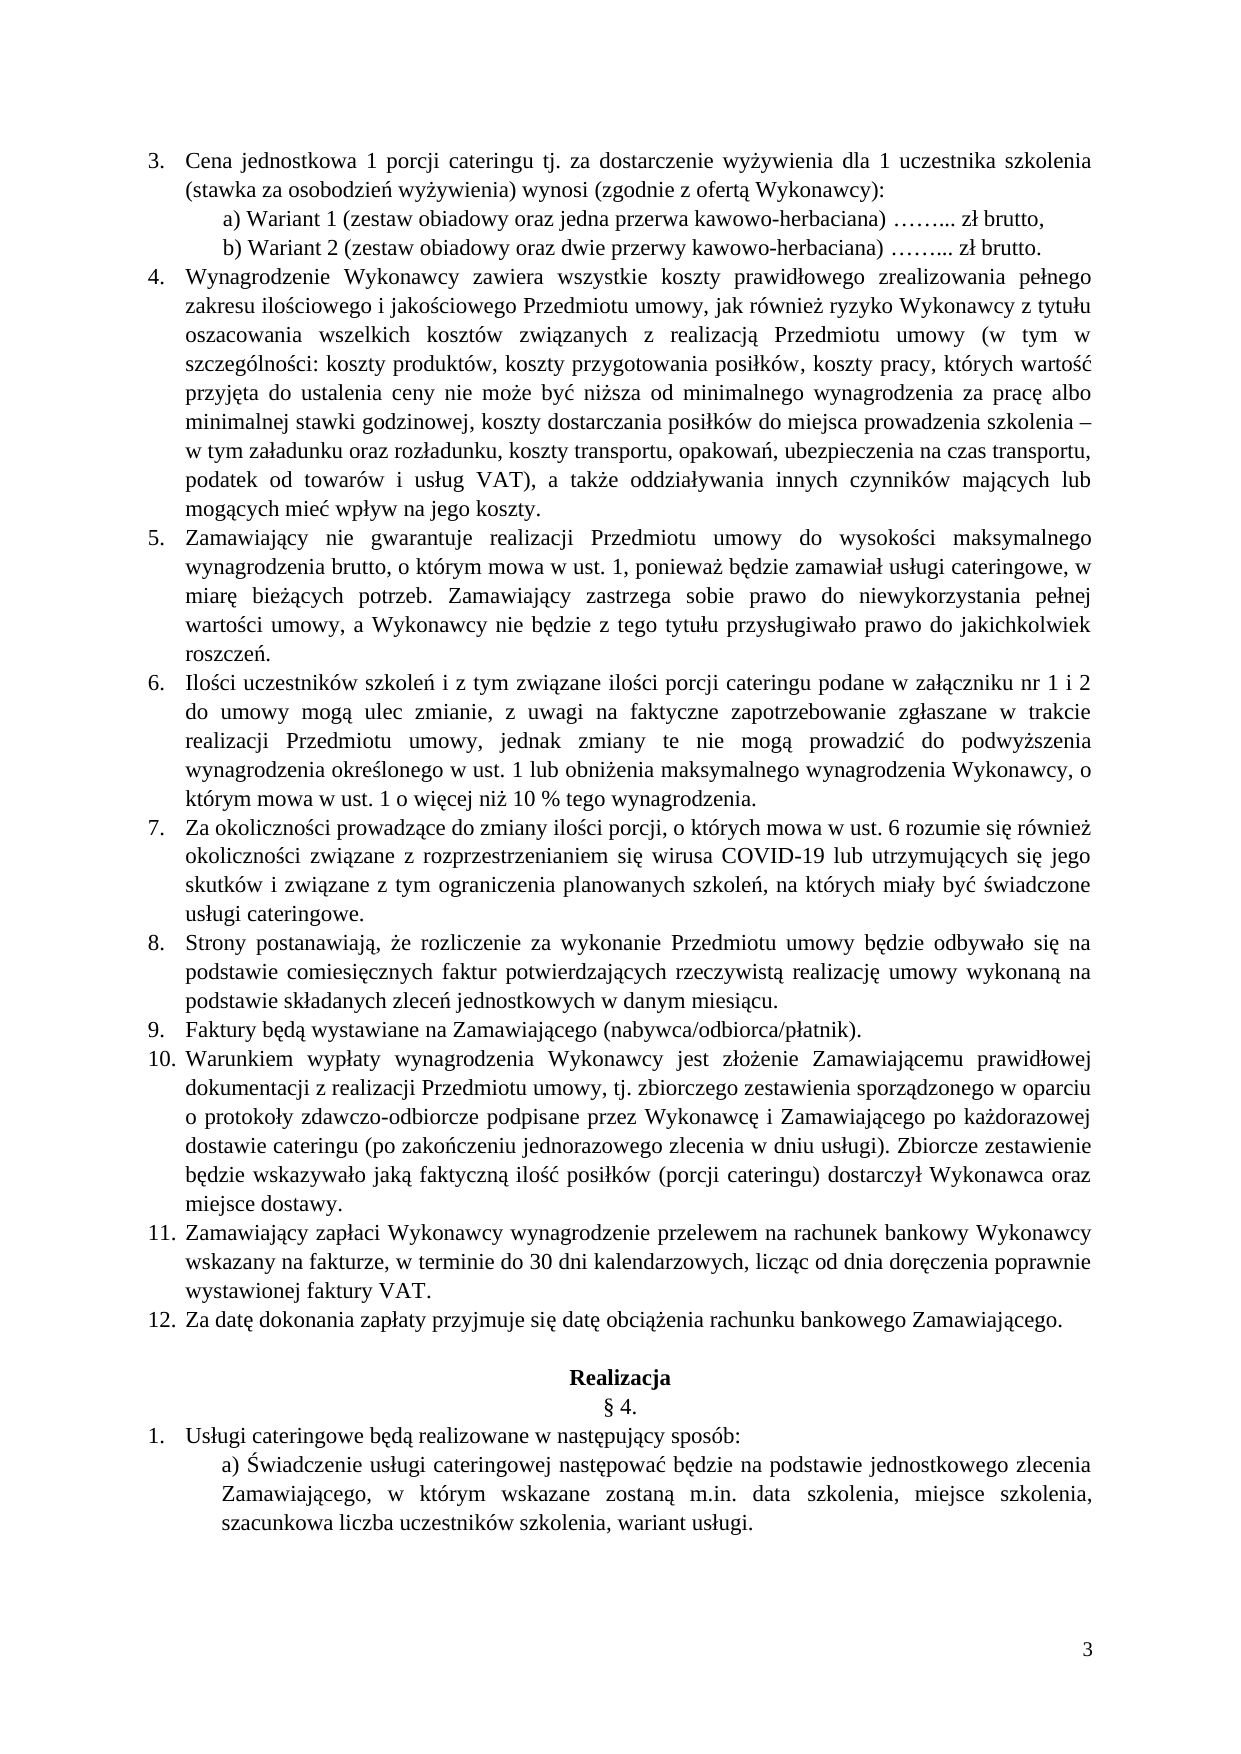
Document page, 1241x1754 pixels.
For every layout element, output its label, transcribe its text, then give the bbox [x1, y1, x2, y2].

list Warunkiem wypłaty wynagrodzenia Wykonawcy jest złożenie Zamawiającemu prawidłowej dokumentacji z realizacji Przedmiotu umowy, tj. zbiorczego zestawienia sporządzonego w oparciu o protokoły zdawczo-odbiorcze podpisane przez Wykonawcę i Zamawiającego po każdorazowej dostawie cateringu (po zakończeniu jednorazowego zlecenia w dniu usługi). Zbiorcze zestawienie będzie wskazywało jaką faktyczną ilość posiłków (porcji cateringu) dostarczył Wykonawca oraz miejsce dostawy. [148, 1045, 1093, 1216]
list Strony postanawiają, że rozliczenie za wykonanie Przedmiotu umowy będzie odbywało się na podstawie comiesięcznych faktur potwierdzających rzeczywistą realizację umowy wykonaną na podstawie składanych zleceń jednostkowych w danym miesiącu. [148, 929, 1093, 1014]
list Zamawiający nie gwarantuje realizacji Przedmiotu umowy do wysokości maksymalnego wynagrodzenia brutto, o którym mowa w ust. 1, ponieważ będzie zamawiał usługi cateringowe, w miarę bieżących potrzeb. Zamawiający zastrzega sobie prawo do niewykorzystania pełnej wartości umowy, a Wykonawcy nie będzie z tego tytułu przysługiwało prawo do jakichkolwiek roszczeń. [148, 524, 1093, 666]
list Wynagrodzenie Wykonawcy zawiera wszystkie koszty prawidłowego zrealizowania pełnego zakresu ilościowego i jakościowego Przedmiotu umowy, jak również ryzyko Wykonawcy z tytułu oszacowania wszelkich kosztów związanych z realizacją Przedmiotu umowy (w tym w szczególności: koszty produktów, koszty przygotowania posiłków, koszty pracy, których wartość przyjęta do ustalenia ceny nie może być niższa od minimalnego wynagrodzenia za pracę albo minimalnej stawki godzinowej, koszty dostarczania posiłków do miejsca prowadzenia szkolenia – w tym załadunku oraz rozładunku, koszty transportu, opakowań, ubezpieczenia na czas transportu, podatek od towarów i usług VAT), a także oddziaływania innych czynników mających lub mogących mieć wpływ na jego koszty. [148, 263, 1093, 521]
list Ilości uczestników szkoleń i z tym związane ilości porcji cateringu podane w załączniku nr 1 i 2 do umowy mogą ulec zmianie, z uwagi na faktyczne zapotrzebowanie zgłaszane w trakcie realizacji Przedmiotu umowy, jednak zmiany te nie mogą prowadzić do podwyższenia wynagrodzenia określonego w ust. 1 lub obniżenia maksymalnego wynagrodzenia Wykonawcy, o którym mowa w ust. 1 o więcej niż 10 % tego wynagrodzenia. [148, 669, 1093, 811]
text § 4. [148, 1393, 1093, 1419]
list Zamawiający zapłaci Wykonawcy wynagrodzenie przelewem na rachunek bankowy Wykonawcy wskazany na fakturze, w terminie do 30 dni kalendarzowych, licząc od dnia doręczenia poprawnie wystawionej faktury VAT. [148, 1219, 1093, 1303]
list Za okoliczności prowadzące do zmiany ilości porcji, o których mowa w ust. 6 rozumie się również okoliczności związane z rozprzestrzenianiem się wirusa COVID-19 lub utrzymujących się jego skutków i związane z tym ograniczenia planowanych szkoleń, na których miały być świadczone usługi cateringowe. [148, 814, 1093, 927]
list Usługi cateringowe będą realizowane w następujący sposób: [148, 1422, 1093, 1448]
text b) Wariant 2 (zestaw obiadowy oraz dwie przerwy kawowo-herbaciana) ……... zł brutto. [223, 234, 1093, 261]
list Faktury będą wystawiane na Zamawiającego (nabywca/odbiorca/płatnik). [148, 1016, 1093, 1043]
list Cena jednostkowa 1 porcji cateringu tj. za dostarczenie wyżywienia dla 1 uczestnika szkolenia (stawka za osobodzień wyżywienia) wynosi (zgodnie z ofertą Wykonawcy): [148, 148, 1093, 203]
list Za datę dokonania zapłaty przyjmuje się datę obciążenia rachunku bankowego Zamawiającego. [148, 1306, 1093, 1332]
text a) Wariant 1 (zestaw obiadowy oraz jedna przerwa kawowo-herbaciana) ……... zł brutto, [223, 206, 1093, 232]
text Realizacja [148, 1364, 1093, 1390]
text a) Świadczenie usługi cateringowej następować będzie na podstawie jednostkowego zlecenia Zamawiającego, w którym wskazane zostaną m.in. data szkolenia, miejsce szkolenia, szacunkowa liczba uczestników szkolenia, wariant usługi. [221, 1451, 1093, 1535]
